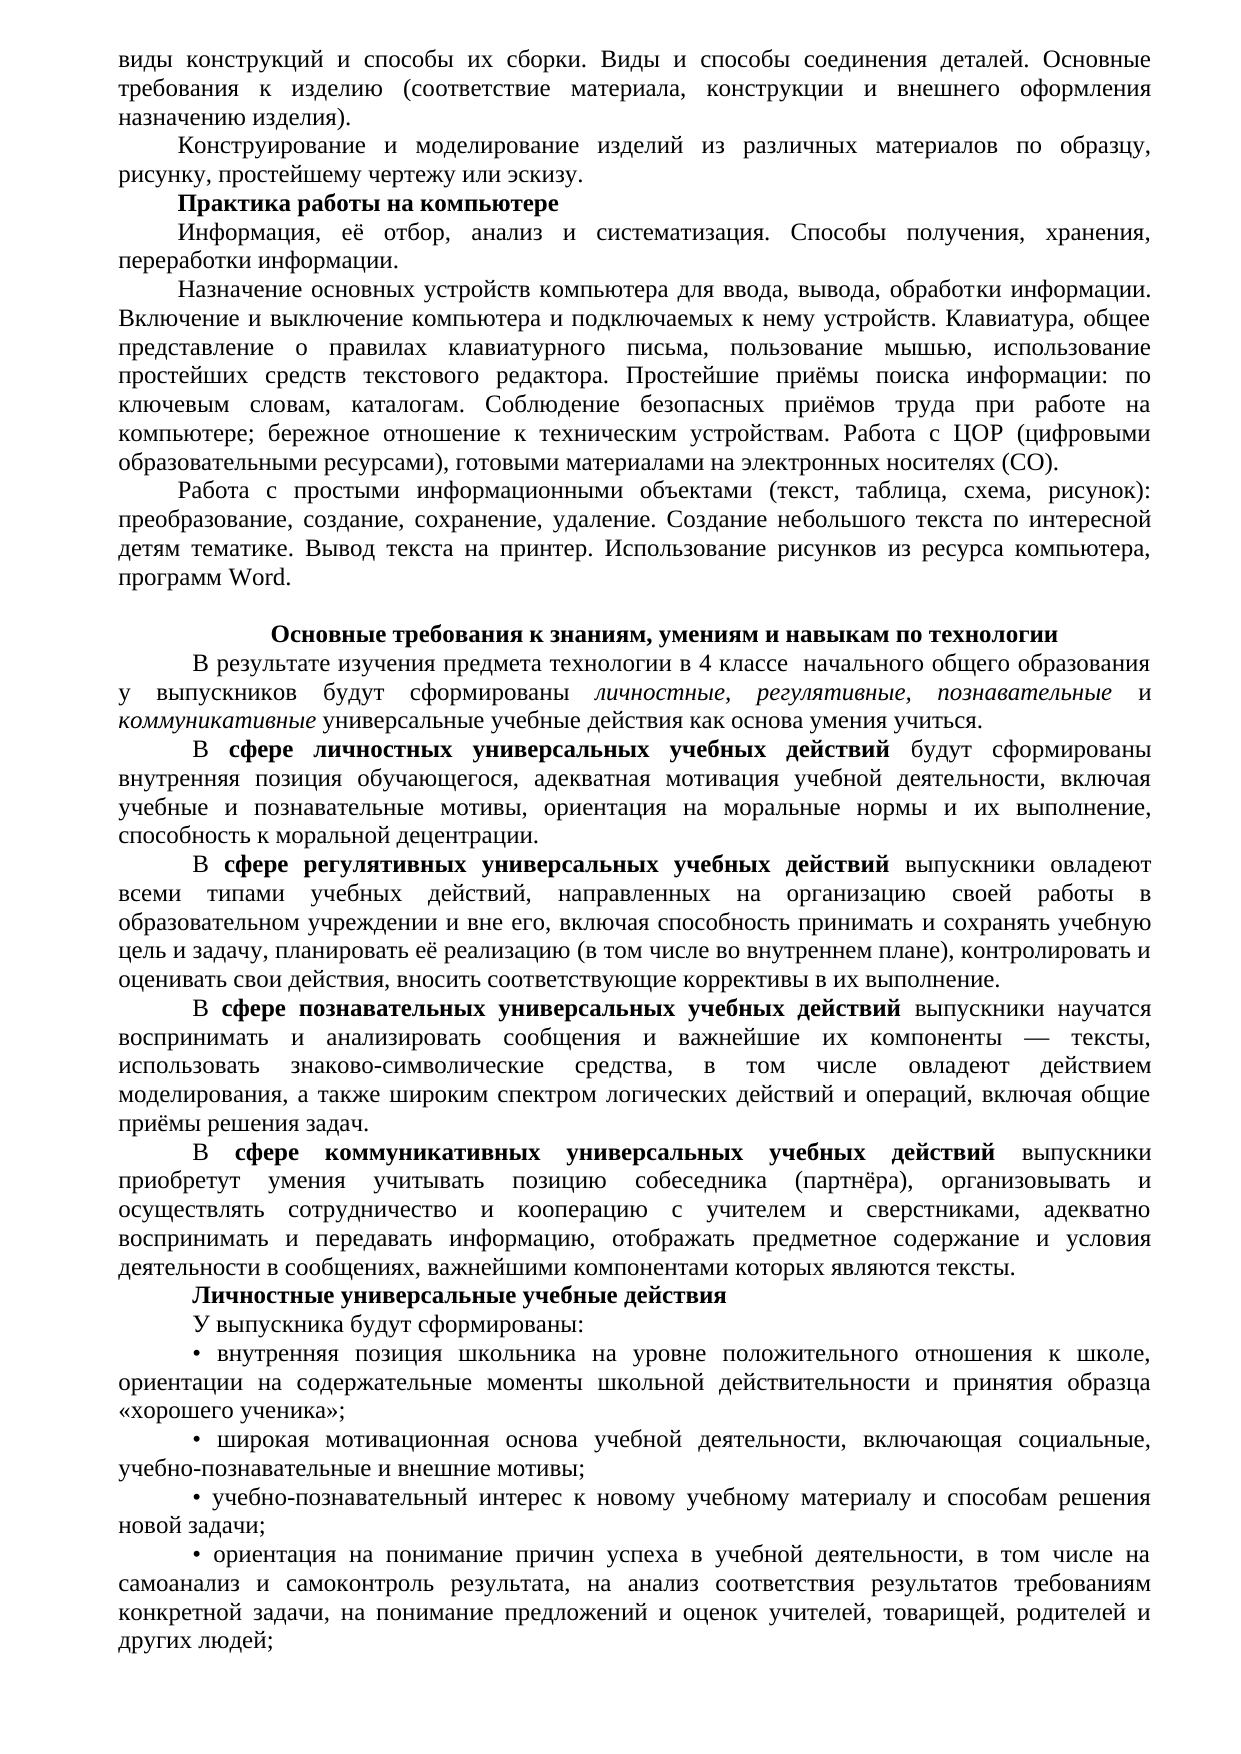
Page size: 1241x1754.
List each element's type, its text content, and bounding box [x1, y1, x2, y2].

text В сфере личностных универсальных учебных действий будут сформированы внутренняя позиция обучающегося, адекватная мотивация учебной деятельности, включая учебные и познавательные мотивы, ориентация на моральные нормы и их выполнение, способность к моральной децентрации. [118, 734, 1152, 849]
text В результате изучения предмета технологии в 4 классе начального общего образования у выпускников будут сформированы личностные, регулятивные, познавательные и коммуникативные универсальные учебные действия как основа умения учиться. [118, 648, 1152, 734]
text Работа с простыми информационными объектами (текст, таблица, схема, рисунок): преобразование, создание, сохранение, удаление. Создание небольшого текста по интересной детям тематике. Вывод текста на принтер. Использование рисунков из ресурса компьютера, программ Word. [118, 476, 1152, 591]
text Информация, её отбор, анализ и систематизация. Способы получения, хранения, переработки информации. [118, 217, 1152, 274]
text • внутренняя позиция школьника на уровне положительного отношения к школе, ориентации на содержательные моменты школьной действительности и принятия образца «хорошего ученика»; [118, 1338, 1152, 1424]
text Практика работы на компьютере [118, 188, 1152, 217]
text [118, 44, 1152, 131]
text Назначение основных устройств компьютера для ввода, вывода, обработки информации. Включение и выключение компьютера и подключаемых к нему устройств. Клавиатура, общее представление о правилах клавиатурного письма, пользование мышью, использование простейших средств текстового редактора. Простейшие приёмы поиска информации: по ключевым словам, каталогам. Соблюдение безопасных приёмов труда при работе на компьютере; бережное отношение к техническим устройствам. Работа с ЦОР (цифровыми образовательными ресурсами), готовыми материалами на электронных носителях (СО). [118, 274, 1152, 476]
text В сфере регулятивных универсальных учебных действий выпускники овладеют всеми типами учебных действий, направленных на организацию своей работы в образовательном учреждении и вне его, включая способность принимать и сохранять учебную цель и задачу, планировать её реализацию (в том числе во внутреннем плане), контролировать и оценивать свои действия, вносить соответствующие коррективы в их выполнение. [118, 849, 1152, 993]
text В сфере познавательных универсальных учебных действий выпускники научатся воспринимать и анализировать сообщения и важнейшие их компоненты — тексты, использовать знаково-символические средства, в том числе овладеют действием моделирования, а также широким спектром логических действий и операций, включая общие приёмы решения задач. [118, 993, 1152, 1137]
text У выпускника будут сформированы: [118, 1309, 1152, 1338]
text В сфере коммуникативных универсальных учебных действий выпускники приобретут умения учитывать позицию собеседника (партнёра), организовывать и осуществлять сотрудничество и кооперацию с учителем и сверстниками, адекватно воспринимать и передавать информацию, отображать предметное содержание и условия деятельности в сообщениях, важнейшими компонентами которых являются тексты. [118, 1137, 1152, 1281]
text • широкая мотивационная основа учебной деятельности, включающая социальные, учебно-познавательные и внешние мотивы; [118, 1424, 1152, 1482]
text • учебно-познавательный интерес к новому учебному материалу и способам решения новой задачи; [118, 1482, 1152, 1539]
text Основные требования к знаниям, умениям и навыкам по технологии [118, 619, 1152, 648]
text • ориентация на понимание причин успеха в учебной деятельности, в том числе на самоанализ и самоконтроль результата, на анализ соответствия результатов требованиям конкретной задачи, на понимание предложений и оценок учителей, товарищей, родителей и других людей; [118, 1539, 1152, 1654]
text Конструирование и моделирование изделий из различных материалов по образцу, рисунку, простейшему чертежу или эскизу. [118, 131, 1152, 188]
text Личностные универсальные учебные действия [118, 1281, 1152, 1309]
